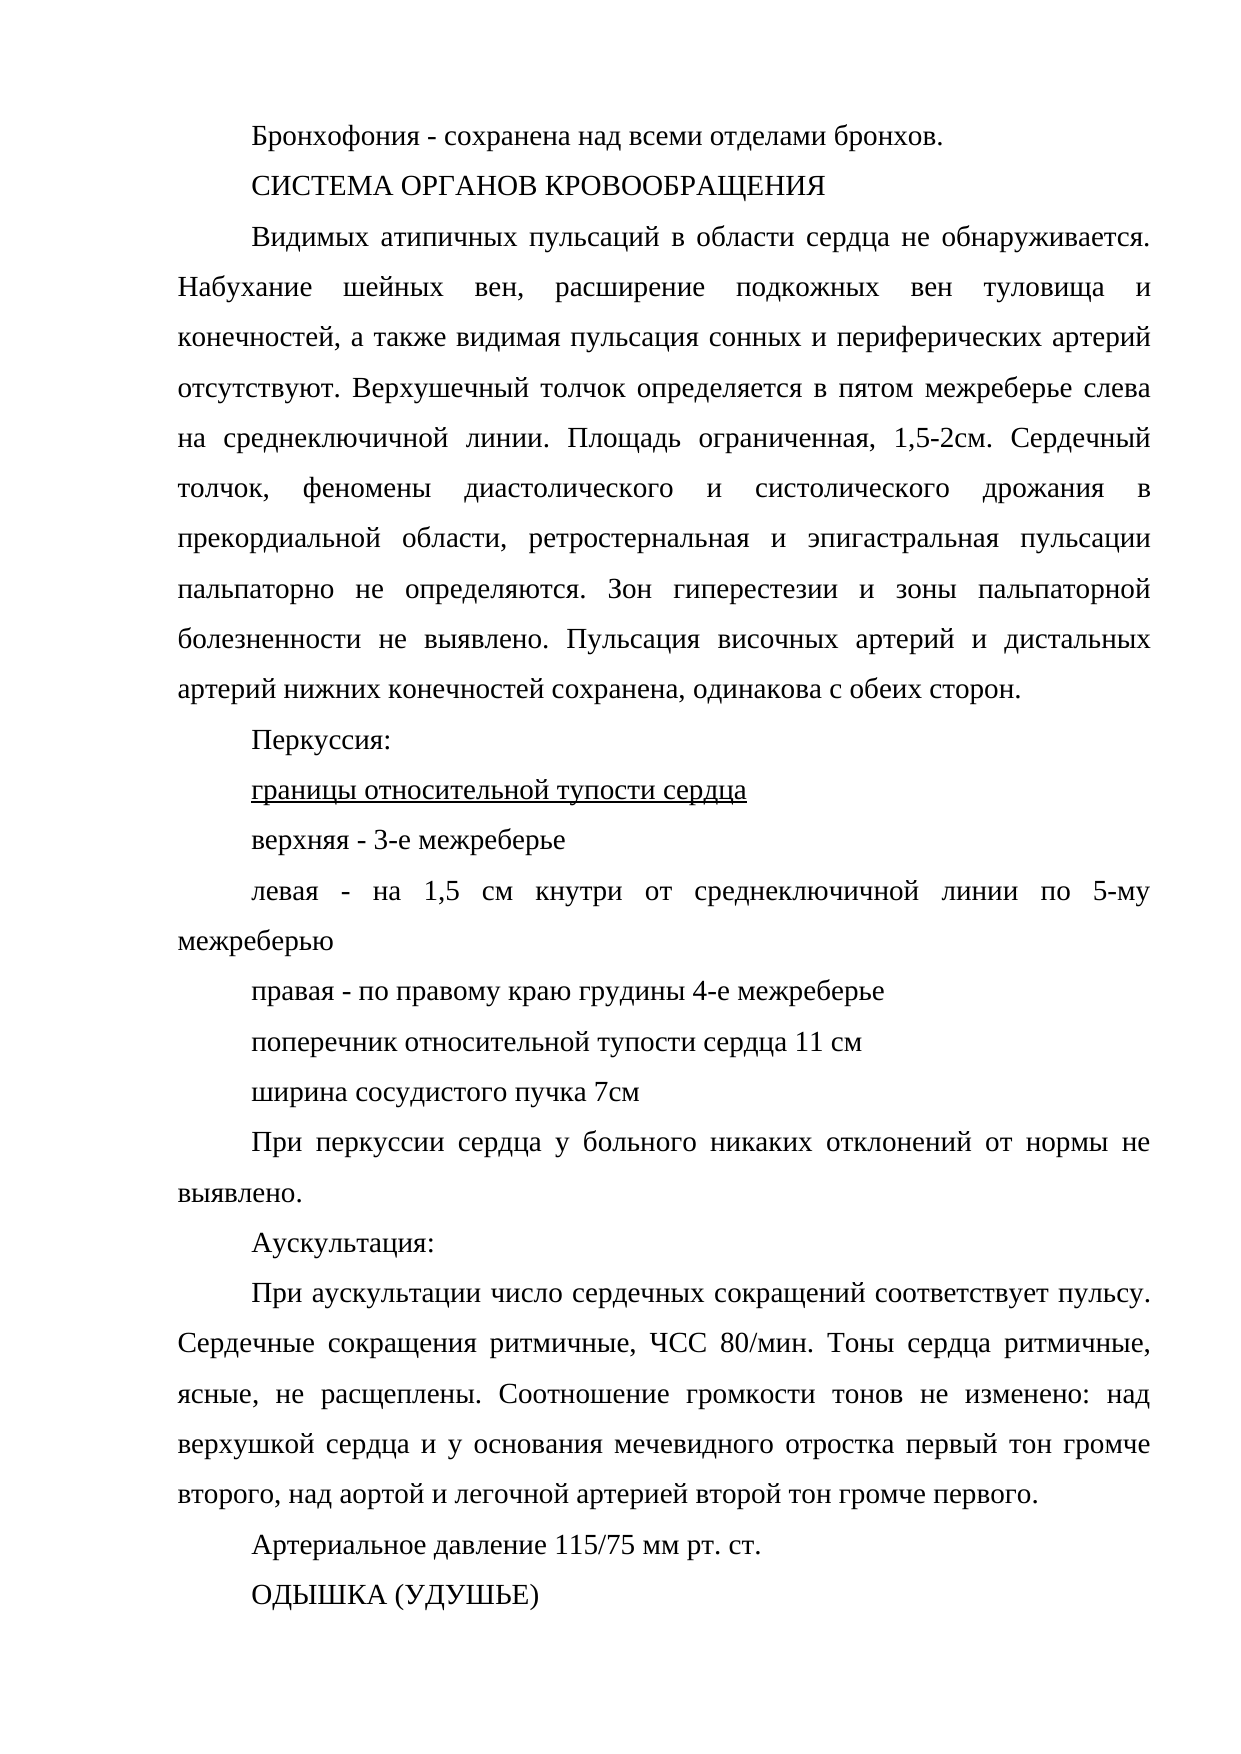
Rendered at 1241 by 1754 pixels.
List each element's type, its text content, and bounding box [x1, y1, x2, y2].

text правая - по правому краю грудины 4-е межреберье [177, 973, 1152, 1007]
text левая - на 1,5 см кнутри от среднеключичной линии по 5-му межреберью [177, 873, 1152, 957]
text Артериальное давление 115/75 мм рт. ст. [177, 1527, 1152, 1560]
text При аускультации число сердечных сокращений соответствует пульсу. Сердечные сокращения ритмичные, ЧСС 80/мин. Тоны сердца ритмичные, ясные, не расщеплены. Соотношение громкости тонов не изменено: над верхушкой сердца и у основания мечевидного отростка первый тон громче второго, над аортой и легочной артерией второй тон громче первого. [177, 1275, 1152, 1510]
text При перкуссии сердца у больного никаких отклонений от нормы не выявлено. [177, 1124, 1152, 1208]
text Бронхофония - сохранена над всеми отделами бронхов. [177, 118, 1152, 152]
text границы относительной тупости сердца [177, 772, 1152, 806]
text СИСТЕМА ОРГАНОВ КРОВООБРАЩЕНИЯ [177, 168, 1152, 202]
text ширина сосудистого пучка 7см [177, 1074, 1152, 1108]
text верхняя - 3-е межреберье [177, 822, 1152, 856]
text Перкуссия: [177, 722, 1152, 755]
text Аускультация: [177, 1225, 1152, 1258]
text поперечник относительной тупости сердца 11 см [177, 1024, 1152, 1057]
text ОДЫШКА (УДУШЬЕ) [177, 1577, 1152, 1611]
text Видимых атипичных пульсаций в области сердца не обнаруживается. Набухание шейных вен, расширение подкожных вен туловища и конечностей, а также видимая пульсация сонных и периферических артерий отсутствуют. Верхушечный толчок определяется в пятом межреберье слева на среднеключичной линии. Площадь ограниченная, 1,5-2см. Сердечный толчок, феномены диастолического и систолического дрожания в прекордиальной области, ретростернальная и эпигастральная пульсации пальпаторно не определяются. Зон гиперестезии и зоны пальпаторной болезненности не выявлено. Пульсация височных артерий и дистальных артерий нижних конечностей сохранена, одинакова с обеих сторон. [177, 219, 1152, 705]
